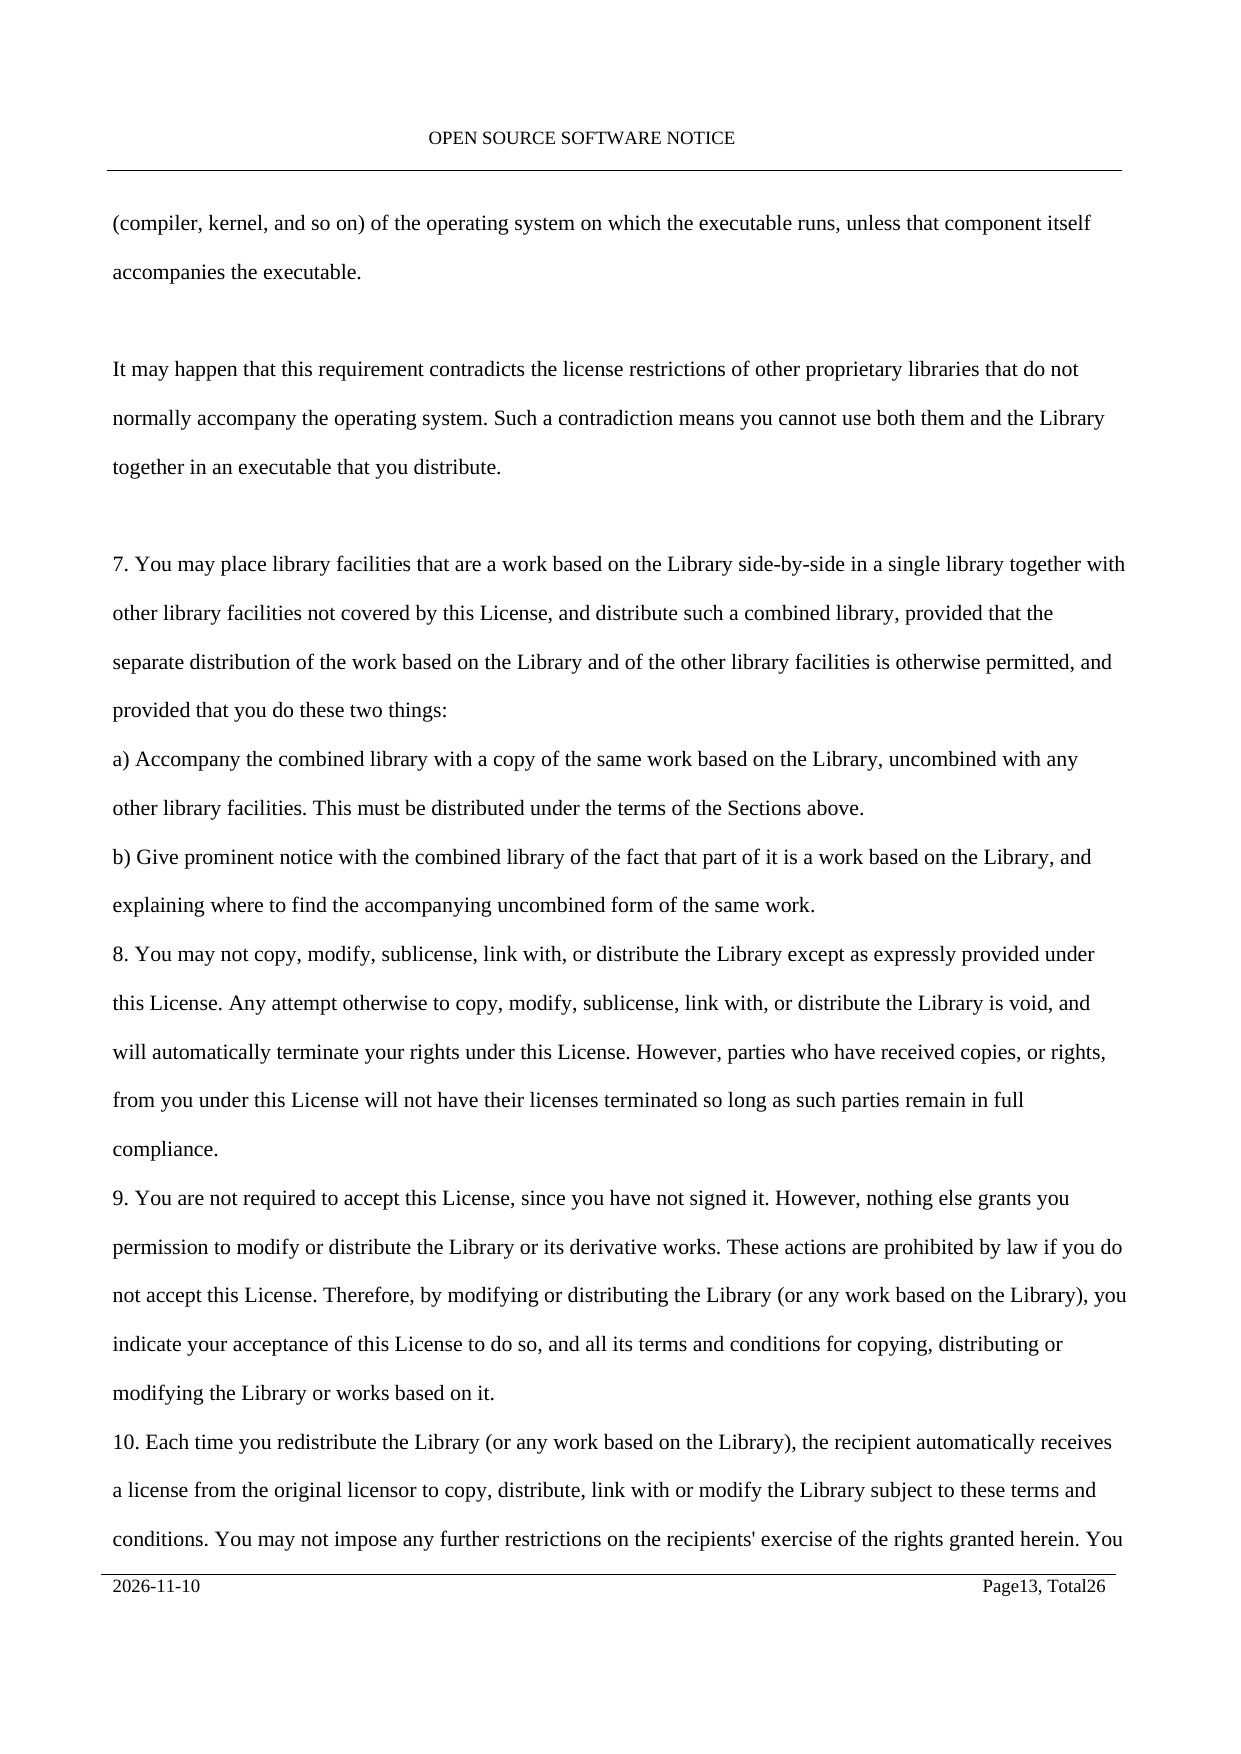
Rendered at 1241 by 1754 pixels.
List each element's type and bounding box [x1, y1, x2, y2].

text [112, 206, 1128, 1555]
